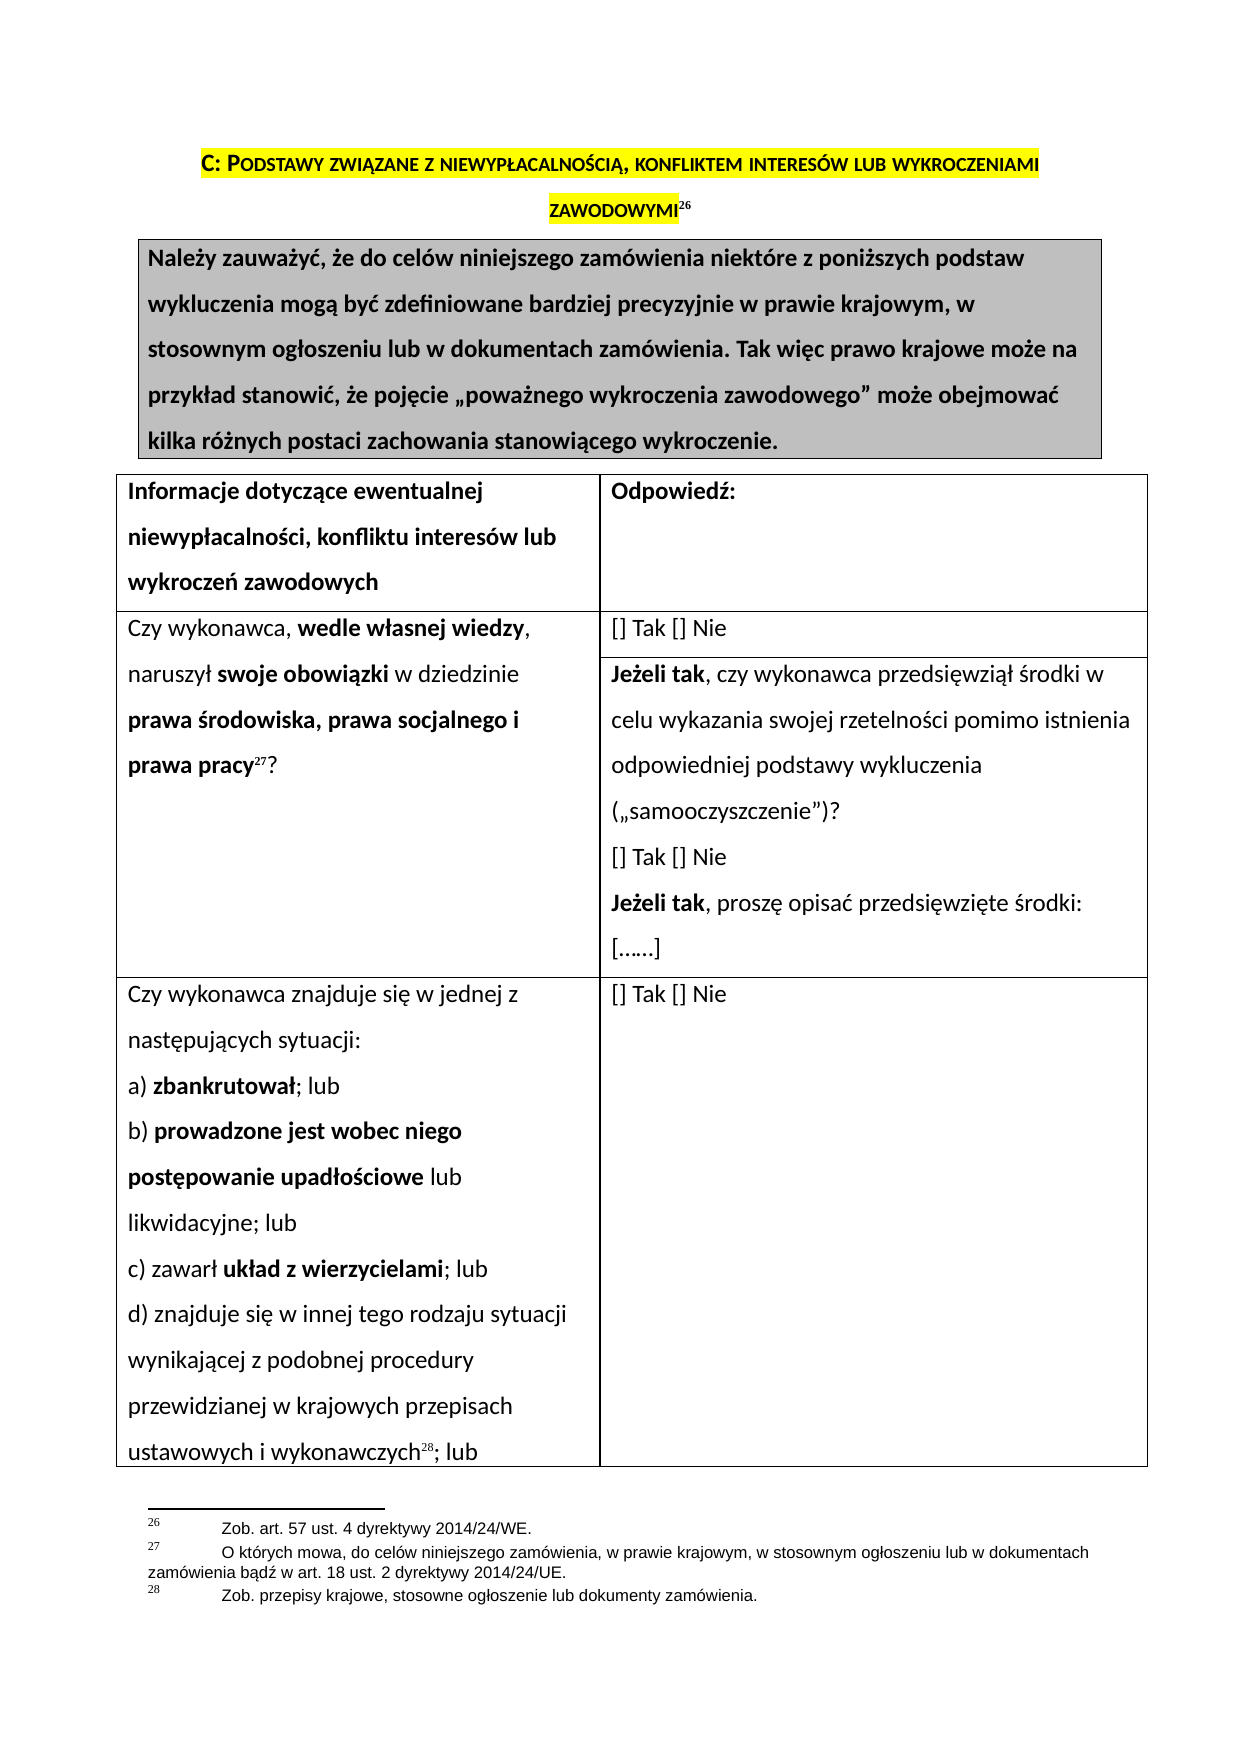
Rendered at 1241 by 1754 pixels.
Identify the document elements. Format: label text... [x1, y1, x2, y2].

text C: Podstawy związane z niewypłacalnością, konfliktem interesów lub wykroczeniami zawodowymi [148, 148, 1093, 224]
table_header Informacje dotyczące ewentualnej niewypłacalności, konfliktu interesów lub wykroczeń zawodowych [117, 475, 599, 611]
table_header Odpowiedź: [601, 475, 1147, 611]
table_cell Jeżeli tak, czy wykonawca przedsięwziął środki w celu wykazania swojej rzetelności pomimo istnienia odpowiedniej podstawy wykluczenia („samooczyszczenie”)? [] Tak [] Nie Jeżeli tak, proszę opisać przedsięwzięte środki: [……] [601, 658, 1147, 977]
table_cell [117, 978, 599, 1466]
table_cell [601, 978, 1147, 1466]
table_cell Czy wykonawca, wedle własnej wiedzy, naruszył swoje obowiązki w dziedzinie prawa środowiska, prawa socjalnego i prawa pracy? [117, 612, 599, 977]
table_cell [] Tak [] Nie [601, 612, 1147, 657]
text Należy zauważyć, że do celów niniejszego zamówienia niektóre z poniższych podstaw wykluczenia mogą być zdefiniowane bardziej precyzyjnie w prawie krajowym, w stosownym ogłoszeniu lub w dokumentach zamówienia. Tak więc prawo krajowe może na przykład stanowić, że pojęcie „poważnego wykroczenia zawodowego” może obejmować kilka różnych postaci zachowania stanowiącego wykroczenie. [139, 240, 1101, 458]
